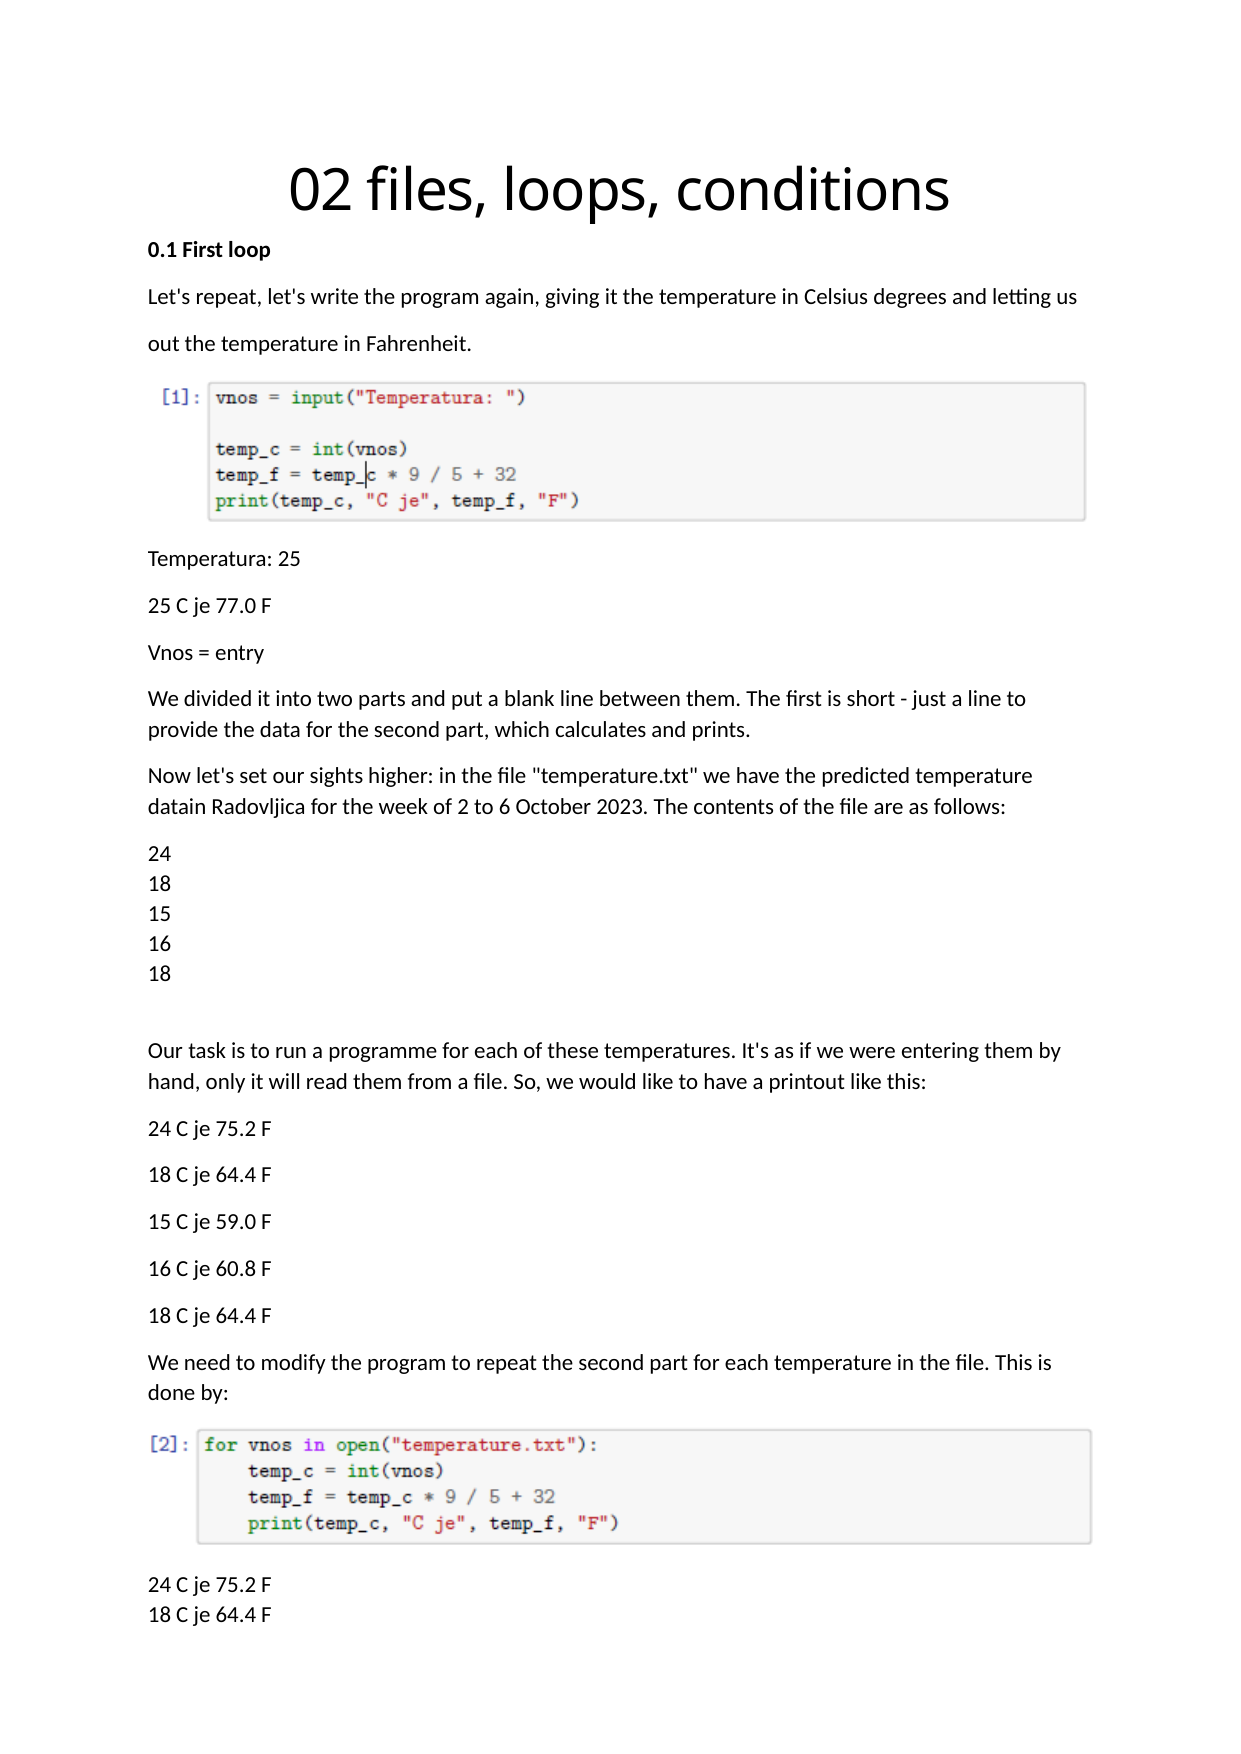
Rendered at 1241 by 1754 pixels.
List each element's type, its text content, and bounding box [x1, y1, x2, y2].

text 24 18 15 16 18 [148, 839, 1093, 987]
text 25 C je 77.0 F [148, 591, 1093, 619]
text 18 C je 64.4 F [148, 1161, 1093, 1188]
text out the temperature in Fahrenheit. [148, 329, 1093, 357]
text Our task is to run a programme for each of these temperatures. It's as if we were entering them by hand, only it will read them from a file. So, we would like to have a printout like this: [148, 1006, 1093, 1095]
text 24 C je 75.2 F [148, 1114, 1093, 1142]
picture [147, 376, 1093, 525]
text We divided it into two parts and put a blank line between them. The first is short - just a line to provide the data for the second part, which calculates and prints. [148, 684, 1093, 743]
text 18 C je 64.4 F [148, 1301, 1093, 1329]
text 16 C je 60.8 F [148, 1254, 1093, 1282]
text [148, 1570, 1093, 1628]
text Vnos = entry [148, 638, 1093, 666]
text Now let's set our sights higher: in the file "temperature.txt" we have the predicted temperature datain Radovljica for the week of 2 to 6 October 2023. The contents of the file are as follows: [148, 762, 1093, 820]
text Let's repeat, let's write the program again, giving it the temperature in Celsius degrees and letting us [148, 282, 1093, 310]
title 02 files, loops, conditions [148, 148, 1093, 227]
text 15 C je 59.0 F [148, 1207, 1093, 1235]
text 0.1 First loop [148, 235, 1093, 263]
text We need to modify the program to repeat the second part for each temperature in the file. This is done by: [148, 1348, 1093, 1406]
picture [147, 1425, 1093, 1551]
text Temperatura: 25 [148, 544, 1093, 572]
